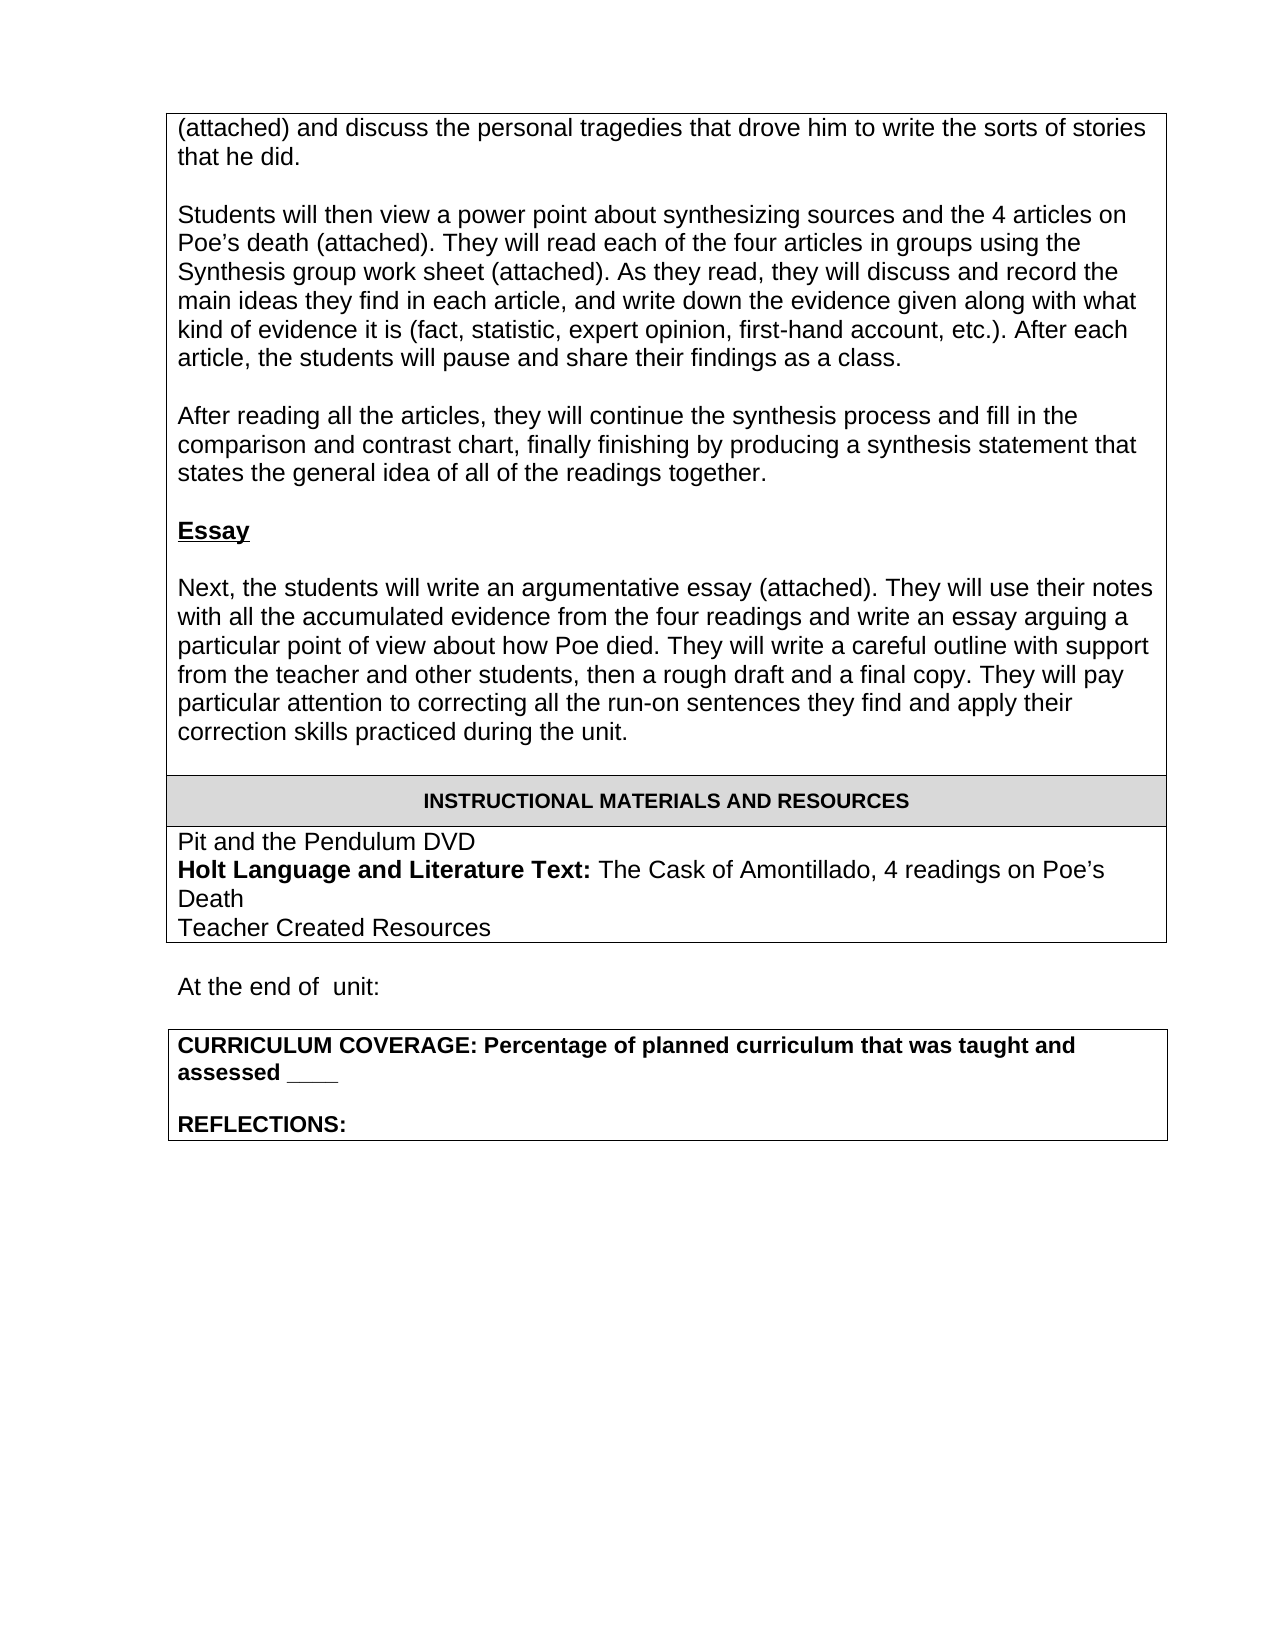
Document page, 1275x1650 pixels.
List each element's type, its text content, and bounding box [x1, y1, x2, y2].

text CURRICULUM COVERAGE: Percentage of planned curriculum that was taught and assessed ____ [169, 1030, 1167, 1085]
text At the end of unit: [177, 972, 1167, 1000]
table_cell Pit and the Pendulum DVD Holt Language and Literature Text: The Cask of Amontillado, 4 readings on Poe’s Death Teacher Created Resources [167, 827, 1166, 942]
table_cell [167, 114, 1166, 775]
text REFLECTIONS: [169, 1108, 1167, 1140]
table_cell INSTRUCTIONAL MATERIALS AND RESOURCES [167, 776, 1166, 826]
